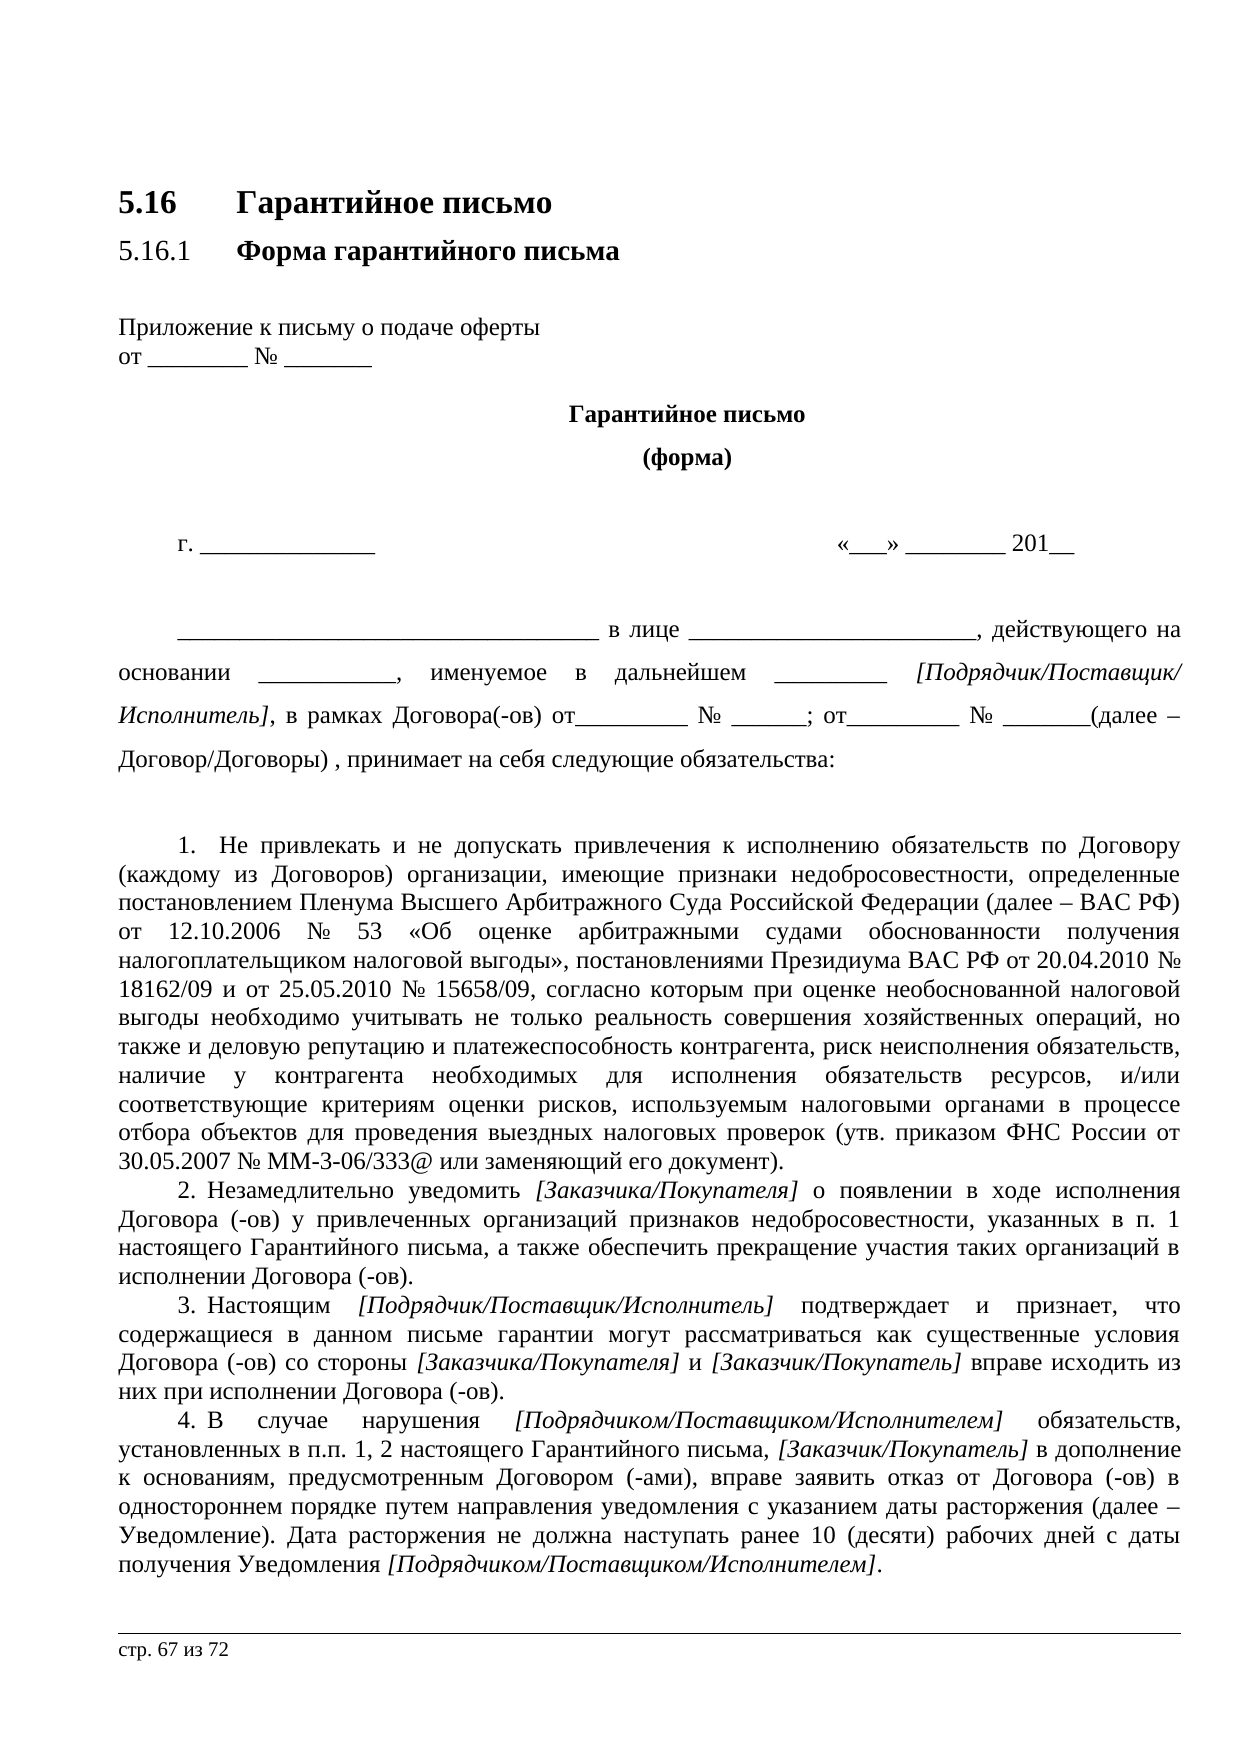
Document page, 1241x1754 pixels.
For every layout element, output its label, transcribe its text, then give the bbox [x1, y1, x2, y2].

list Незамедлительно уведомить [Заказчика/Покупателя] о появлении в ходе исполнения Договора (-ов) у привлеченных организаций признаков недобросовестности, указанных в п. 1 настоящего Гарантийного письма, а также обеспечить прекращение участия таких организаций в исполнении Договора (-ов). [118, 1175, 1181, 1290]
list В случае нарушения [Подрядчиком/Поставщиком/Исполнителем] обязательств, установленных в п.п. 1, 2 настоящего Гарантийного письма, [Заказчик/Покупатель] в дополнение к основаниям, предусмотренным Договором (-ами), вправе заявить отказ от Договора (-ов) в одностороннем порядке путем направления уведомления с указанием даты расторжения (далее – Уведомление). Дата расторжения не должна наступать ранее 10 (десяти) рабочих дней с даты получения Уведомления [Подрядчиком/Поставщиком/Исполнителем]. [118, 1405, 1181, 1577]
text г. ______________ «___» ________ 201__ [118, 528, 1181, 557]
text Приложение к письму о подаче оферты [118, 312, 1181, 341]
text от ________ № _______ [118, 341, 1181, 370]
list Форма гарантийного письма [118, 233, 1181, 267]
subtitle Гарантийное письмо [118, 183, 1181, 221]
list Не привлекать и не допускать привлечения к исполнению обязательств по Договору (каждому из Договоров) организации, имеющие признаки недобросовестности, определенные постановлением Пленума Высшего Арбитражного Суда Российской Федерации (далее – ВАС РФ) от 12.10.2006 № 53 «Об оценке арбитражными судами обоснованности получения налогоплательщиком налоговой выгоды», постановлениями Президиума ВАС РФ от 20.04.2010 № 18162/09 и от 25.05.2010 № 15658/09, согласно которым при оценке необоснованной налоговой выгоды необходимо учитывать не только реальность совершения хозяйственных операций, но также и деловую репутацию и платежеспособность контрагента, риск неисполнения обязательств, наличие у контрагента необходимых для исполнения обязательств ресурсов, и/или соответствующие критериям оценки рисков, используемым налоговыми органами в процессе отбора объектов для проведения выездных налоговых проверок (утв. приказом ФНС России от 30.05.2007 № ММ-3-06/333@ или заменяющий его документ). [118, 830, 1181, 1175]
text Гарантийное письмо [118, 399, 1181, 427]
text __________________________________ в лице _______________________, действующего на основании ___________, именуемое в дальнейшем _________ [Подрядчик/Поставщик/ Исполнитель], в рамках Договора(-ов) от_________ № ______; от_________ № _______(далее – Договор/Договоры) , принимает на себя следующие обязательства: [118, 614, 1181, 772]
list Настоящим [Подрядчик/Поставщик/Исполнитель] подтверждает и признает, что содержащиеся в данном письме гарантии могут рассматриваться как существенные условия Договора (-ов) со стороны [Заказчика/Покупателя] и [Заказчик/Покупатель] вправе исходить из них при исполнении Договора (-ов). [118, 1290, 1181, 1405]
text (форма) [118, 442, 1181, 471]
